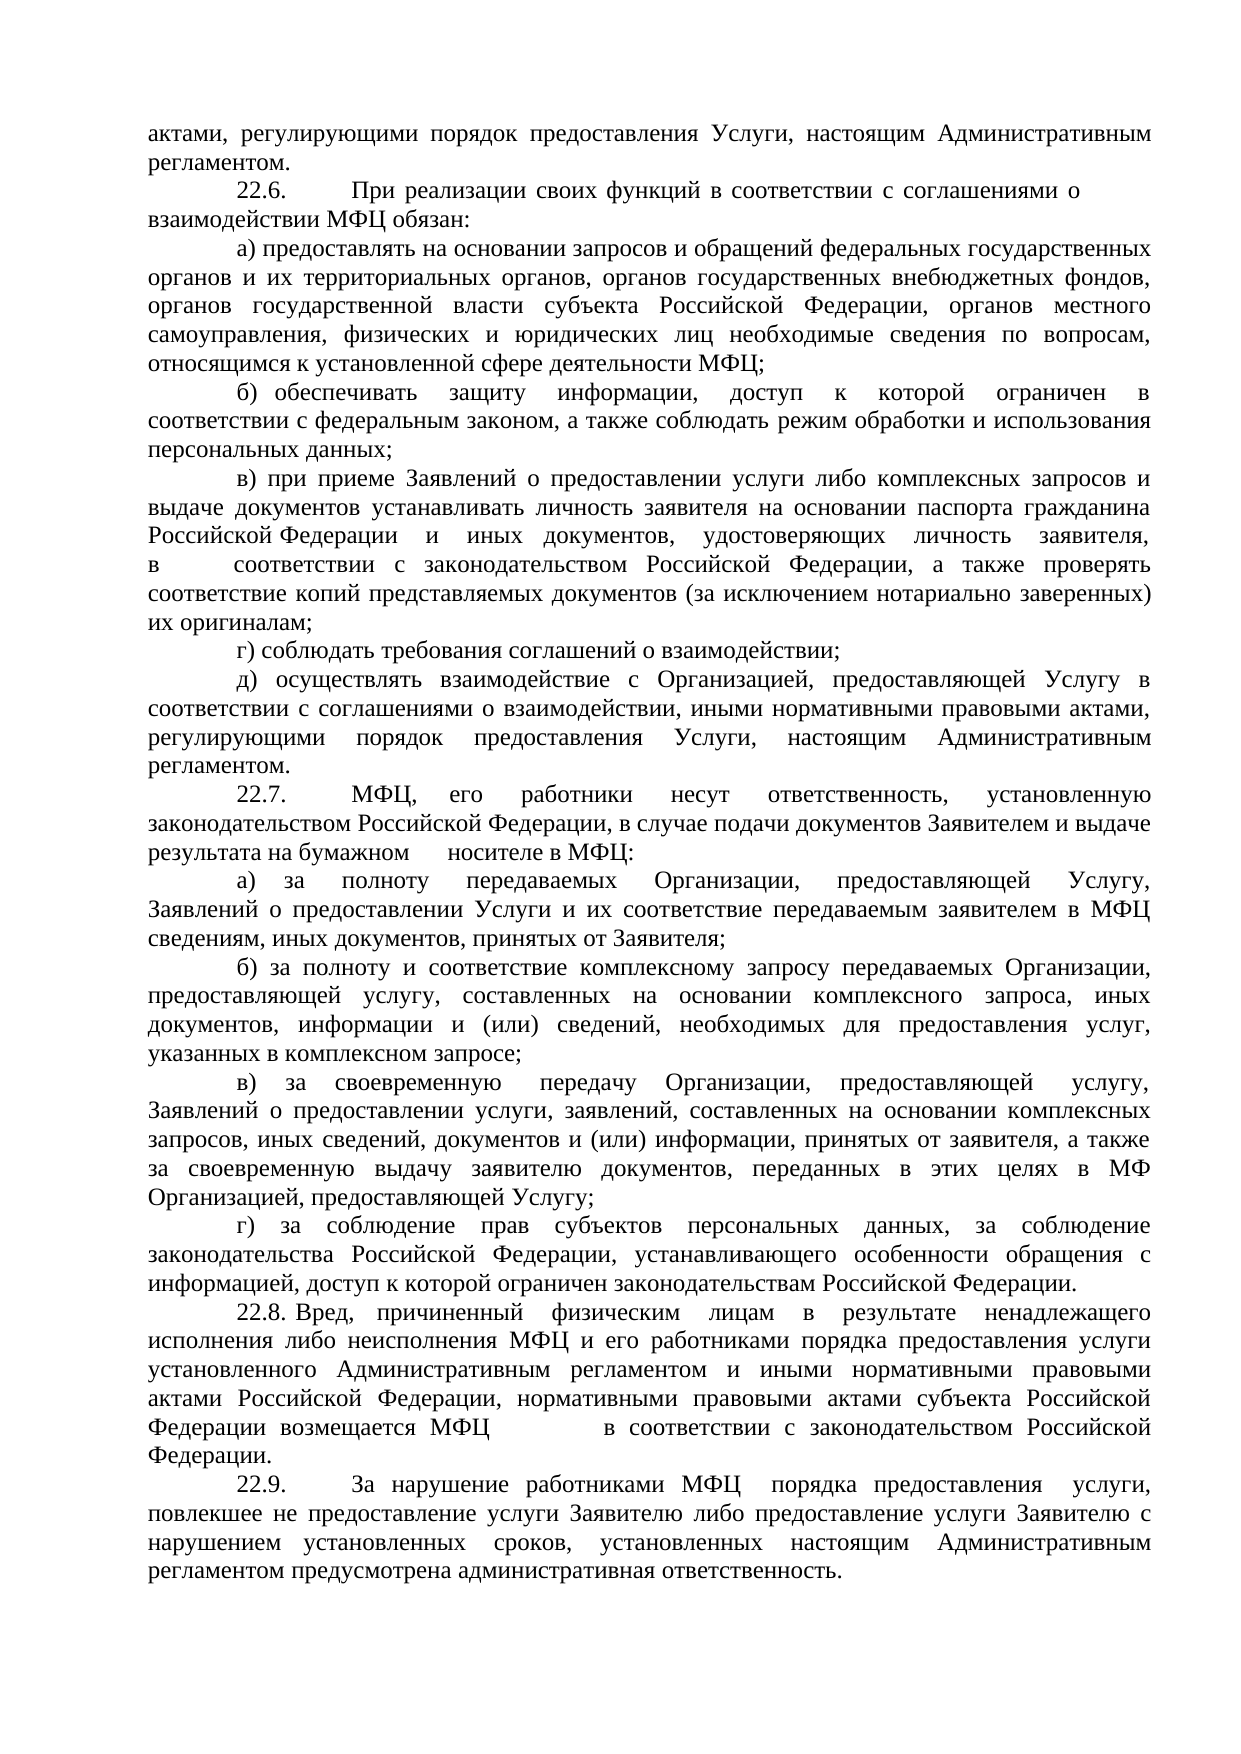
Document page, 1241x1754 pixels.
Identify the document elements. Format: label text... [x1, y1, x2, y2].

text а) за полноту передаваемых Организации, предоставляющей Услугу, Заявлений о предоставлении Услуги и их соответствие передаваемым заявителем в МФЦ сведениям, иных документов, принятых от Заявителя; [148, 866, 1151, 952]
list При реализации своих функций в соответствии с соглашениями о взаимодействии МФЦ обязан: [148, 176, 1151, 233]
text б) обеспечивать защиту информации, доступ к которой ограничен в соответствии с федеральным законом, а также соблюдать режим обработки и использования персональных данных; [148, 377, 1151, 463]
text д) осуществлять взаимодействие с Организацией, предоставляющей Услугу в соответствии с соглашениями о взаимодействии, иными нормативными правовыми актами, регулирующими порядок предоставления Услуги, настоящим Административным регламентом. [148, 664, 1151, 779]
text в) при приеме Заявлений о предоставлении услуги либо комплексных запросов и выдаче документов устанавливать личность заявителя на основании паспорта гражданина Российской Федерации и иных документов, удостоверяющих личность заявителя, в соответствии с законодательством Российской Федерации, а также проверять соответствие копий представляемых документов (за исключением нотариально заверенных) их оригиналам; [148, 463, 1151, 636]
text б) за полноту и соответствие комплексному запросу передаваемых Организации, предоставляющей услугу, составленных на основании комплексного запроса, иных документов, информации и (или) сведений, необходимых для предоставления услуг, указанных в комплексном запросе; [148, 952, 1151, 1067]
text г) за соблюдение прав субъектов персональных данных, за соблюдение законодательства Российской Федерации, устанавливающего особенности обращения с информацией, доступ к которой ограничен законодательствам Российской Федерации. [148, 1211, 1151, 1297]
list Вред, причиненный физическим лицам в результате ненадлежащего исполнения либо неисполнения МФЦ и его работниками порядка предоставления услуги установленного Административным регламентом и иными нормативными правовыми актами Российской Федерации, нормативными правовыми актами субъекта Российской Федерации возмещается МФЦ в соответствии с законодательством Российской Федерации. [148, 1297, 1151, 1469]
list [148, 118, 1151, 176]
list МФЦ, его работники несут ответственность, установленную законодательством Российской Федерации, в случае подачи документов Заявителем и выдаче результата на бумажном носителе в МФЦ: [148, 779, 1151, 866]
list За нарушение работниками МФЦ порядка предоставления услуги, повлекшее не предоставление услуги Заявителю либо предоставление услуги Заявителю с нарушением установленных сроков, установленных настоящим Административным регламентом предусмотрена административная ответственность. [148, 1469, 1151, 1584]
text в) за своевременную передачу Организации, предоставляющей услугу, Заявлений о предоставлении услуги, заявлений, составленных на основании комплексных запросов, иных сведений, документов и (или) информации, принятых от заявителя, а также за своевременную выдачу заявителю документов, переданных в этих целях в МФ Организацией, предоставляющей Услугу; [148, 1067, 1151, 1211]
text а) предоставлять на основании запросов и обращений федеральных государственных органов и их территориальных органов, органов государственных внебюджетных фондов, органов государственной власти субъекта Российской Федерации, органов местного самоуправления, физических и юридических лиц необходимые сведения по вопросам, относящимся к установленной сфере деятельности МФЦ; [148, 233, 1151, 377]
text г) соблюдать требования соглашений о взаимодействии; [148, 636, 1151, 664]
